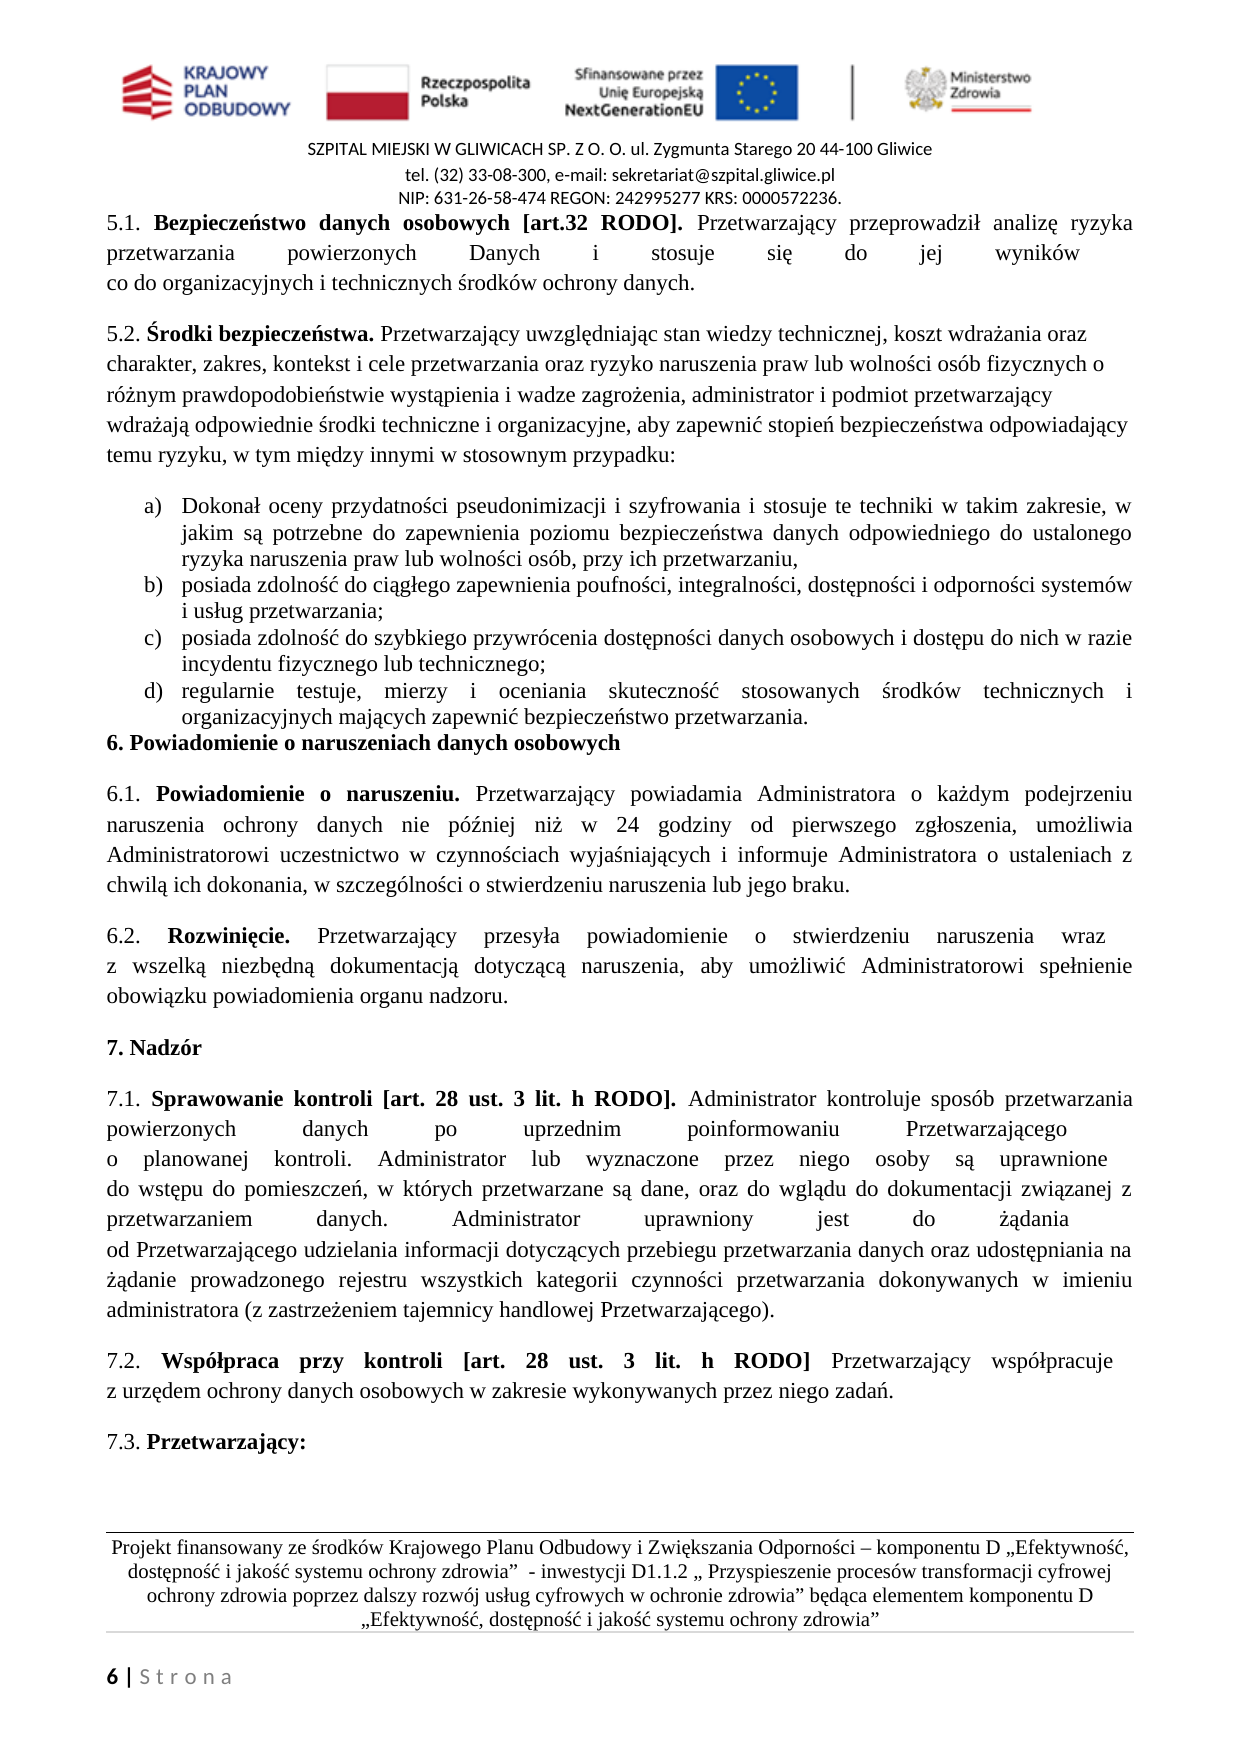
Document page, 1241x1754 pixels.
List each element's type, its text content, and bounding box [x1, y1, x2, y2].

text 6.1. Powiadomienie o naruszeniu. Przetwarzający powiadamia Administratora o każdym podejrzeniu naruszenia ochrony danych nie później niż w 24 godziny od pierwszego zgłoszenia, umożliwia Administratorowi uczestnictwo w czynnościach wyjaśniających i informuje Administratora o ustaleniach z chwilą ich dokonania, w szczególności o stwierdzeniu naruszenia lub jego braku. [106, 780, 1134, 897]
list Dokonał oceny przydatności pseudonimizacji i szyfrowania i stosuje te techniki w takim zakresie, w jakim są potrzebne do zapewnienia poziomu bezpieczeństwa danych odpowiedniego do ustalonego ryzyka naruszenia praw lub wolności osób, przy ich przetwarzaniu, [144, 492, 1134, 571]
text 7.2. Współpraca przy kontroli [art. 28 ust. 3 lit. h RODO] Przetwarzający współpracuje z urzędem ochrony danych osobowych w zakresie wykonywanych przez niego zadań. [106, 1347, 1134, 1404]
text 5.2. Środki bezpieczeństwa. Przetwarzający uwzględniając stan wiedzy technicznej, koszt wdrażania oraz charakter, zakres, kontekst i cele przetwarzania oraz ryzyko naruszenia praw lub wolności osób fizycznych o różnym prawdopodobieństwie wystąpienia i wadze zagrożenia, administrator i podmiot przetwarzający wdrażają odpowiednie środki techniczne i organizacyjne, aby zapewnić stopień bezpieczeństwa odpowiadający temu ryzyku, w tym między innymi w stosownym przypadku: [106, 320, 1134, 467]
picture [106, 41, 1052, 137]
text 7.3. Przetwarzający: [106, 1428, 1134, 1455]
text 5.1. Bezpieczeństwo danych osobowych [art.32 RODO]. Przetwarzający przeprowadził analizę ryzyka przetwarzania powierzonych Danych i stosuje się do jej wyników co do organizacyjnych i technicznych środków ochrony danych. [106, 209, 1134, 296]
list regularnie testuje, mierzy i oceniania skuteczność stosowanych środków technicznych i organizacyjnych mających zapewnić bezpieczeństwo przetwarzania. [144, 677, 1134, 729]
text 6.2. Rozwinięcie. Przetwarzający przesyła powiadomienie o stwierdzeniu naruszenia wraz z wszelką niezbędną dokumentacją dotyczącą naruszenia, aby umożliwić Administratorowi spełnienie obowiązku powiadomienia organu nadzoru. [106, 922, 1134, 1009]
list posiada zdolność do ciągłego zapewnienia poufności, integralności, dostępności i odporności systemów i usług przetwarzania; [144, 571, 1134, 624]
text 7.1. Sprawowanie kontroli [art. 28 ust. 3 lit. h RODO]. Administrator kontroluje sposób przetwarzania powierzonych danych po uprzednim poinformowaniu Przetwarzającego o planowanej kontroli. Administrator lub wyznaczone przez niego osoby są uprawnione do wstępu do pomieszczeń, w których przetwarzane są dane, oraz do wglądu do dokumentacji związanej z przetwarzaniem danych. Administrator uprawniony jest do żądania od Przetwarzającego udzielania informacji dotyczących przebiegu przetwarzania danych oraz udostępniania na żądanie prowadzonego rejestru wszystkich kategorii czynności przetwarzania dokonywanych w imieniu administratora (z zastrzeżeniem tajemnicy handlowej Przetwarzającego). [106, 1084, 1134, 1322]
list posiada zdolność do szybkiego przywrócenia dostępności danych osobowych i dostępu do nich w razie incydentu fizycznego lub technicznego; [144, 624, 1134, 677]
text 6. Powiadomienie o naruszeniach danych osobowych [106, 729, 1134, 756]
text 7. Nadzór [106, 1033, 1134, 1060]
